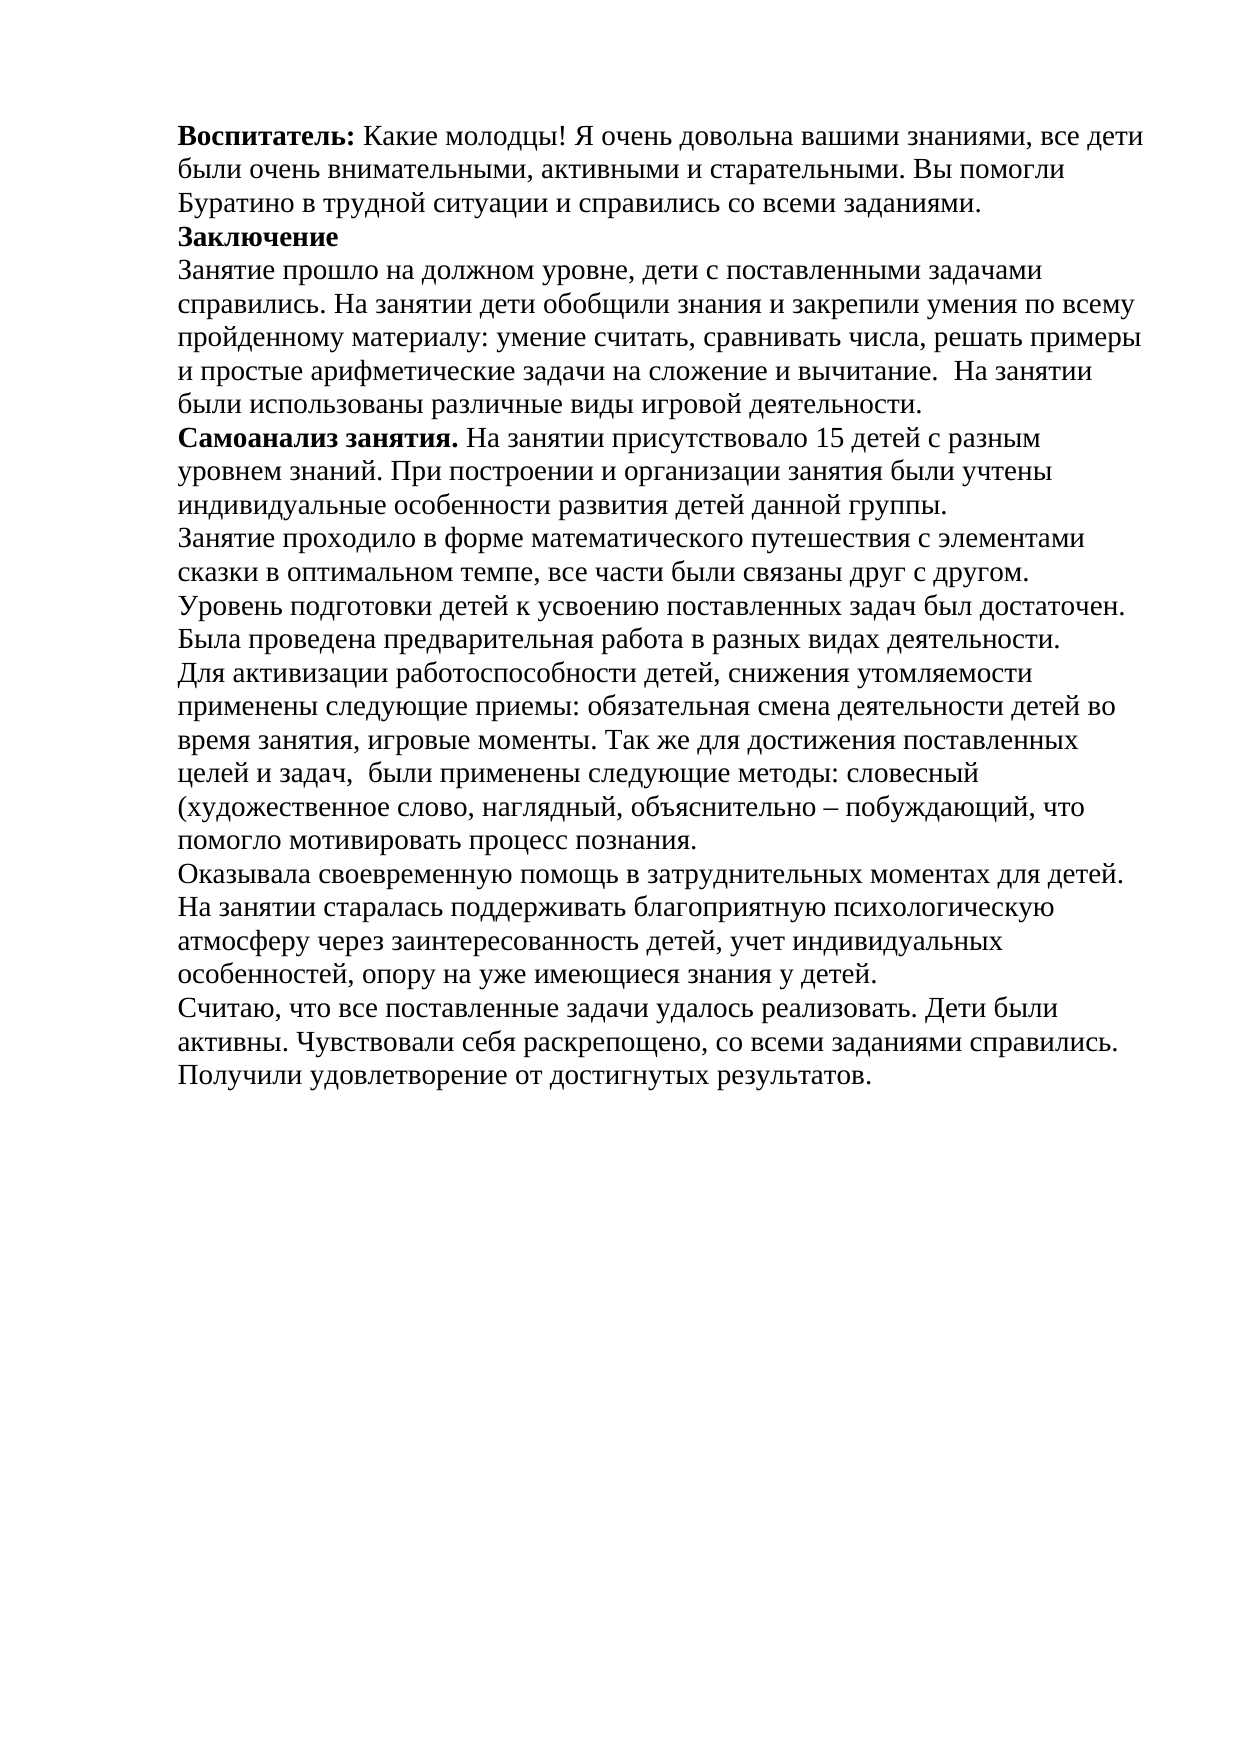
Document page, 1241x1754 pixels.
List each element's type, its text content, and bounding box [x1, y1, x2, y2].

text Оказывала своевременную помощь в затруднительных моментах для детей. На занятии старалась поддерживать благоприятную психологическую атмосферу через заинтересованность детей, учет индивидуальных особенностей, опору на уже имеющиеся знания у детей. [177, 856, 1152, 990]
text Считаю, что все поставленные задачи удалось реализовать. Дети были активны. Чувствовали себя раскрепощено, со всеми заданиями справились. Получили удовлетворение от достигнутых результатов. [177, 990, 1152, 1091]
text Занятие прошло на должном уровне, дети с поставленными задачами справились. На занятии дети обобщили знания и закрепили умения по всему пройденному материалу: умение считать, сравнивать числа, решать примеры и простые арифметические задачи на сложение и вычитание. На занятии были использованы различные виды игровой деятельности. [177, 252, 1152, 420]
text Занятие проходило в форме математического путешествия с элементами сказки в оптимальном темпе, все части были связаны друг с другом. [177, 521, 1152, 588]
text Заключение [177, 219, 1152, 252]
text Самоанализ занятия. На занятии присутствовало 15 детей с разным уровнем знаний. При построении и организации занятия были учтены индивидуальные особенности развития детей данной группы. [177, 420, 1152, 521]
text Для активизации работоспособности детей, снижения утомляемости применены следующие приемы: обязательная смена деятельности детей во время занятия, игровые моменты. Так же для достижения поставленных целей и задач, были применены следующие методы: словесный (художественное слово, наглядный, объяснительно – побуждающий, что помогло мотивировать процесс познания. [177, 655, 1152, 856]
text Уровень подготовки детей к усвоению поставленных задач был достаточен. [177, 588, 1152, 621]
text Воспитатель: Какие молодцы! Я очень довольна вашими знаниями, все дети были очень внимательными, активными и старательными. Вы помогли Буратино в трудной ситуации и справились со всеми заданиями. [177, 118, 1152, 219]
text Была проведена предварительная работа в разных видах деятельности. [177, 621, 1152, 655]
